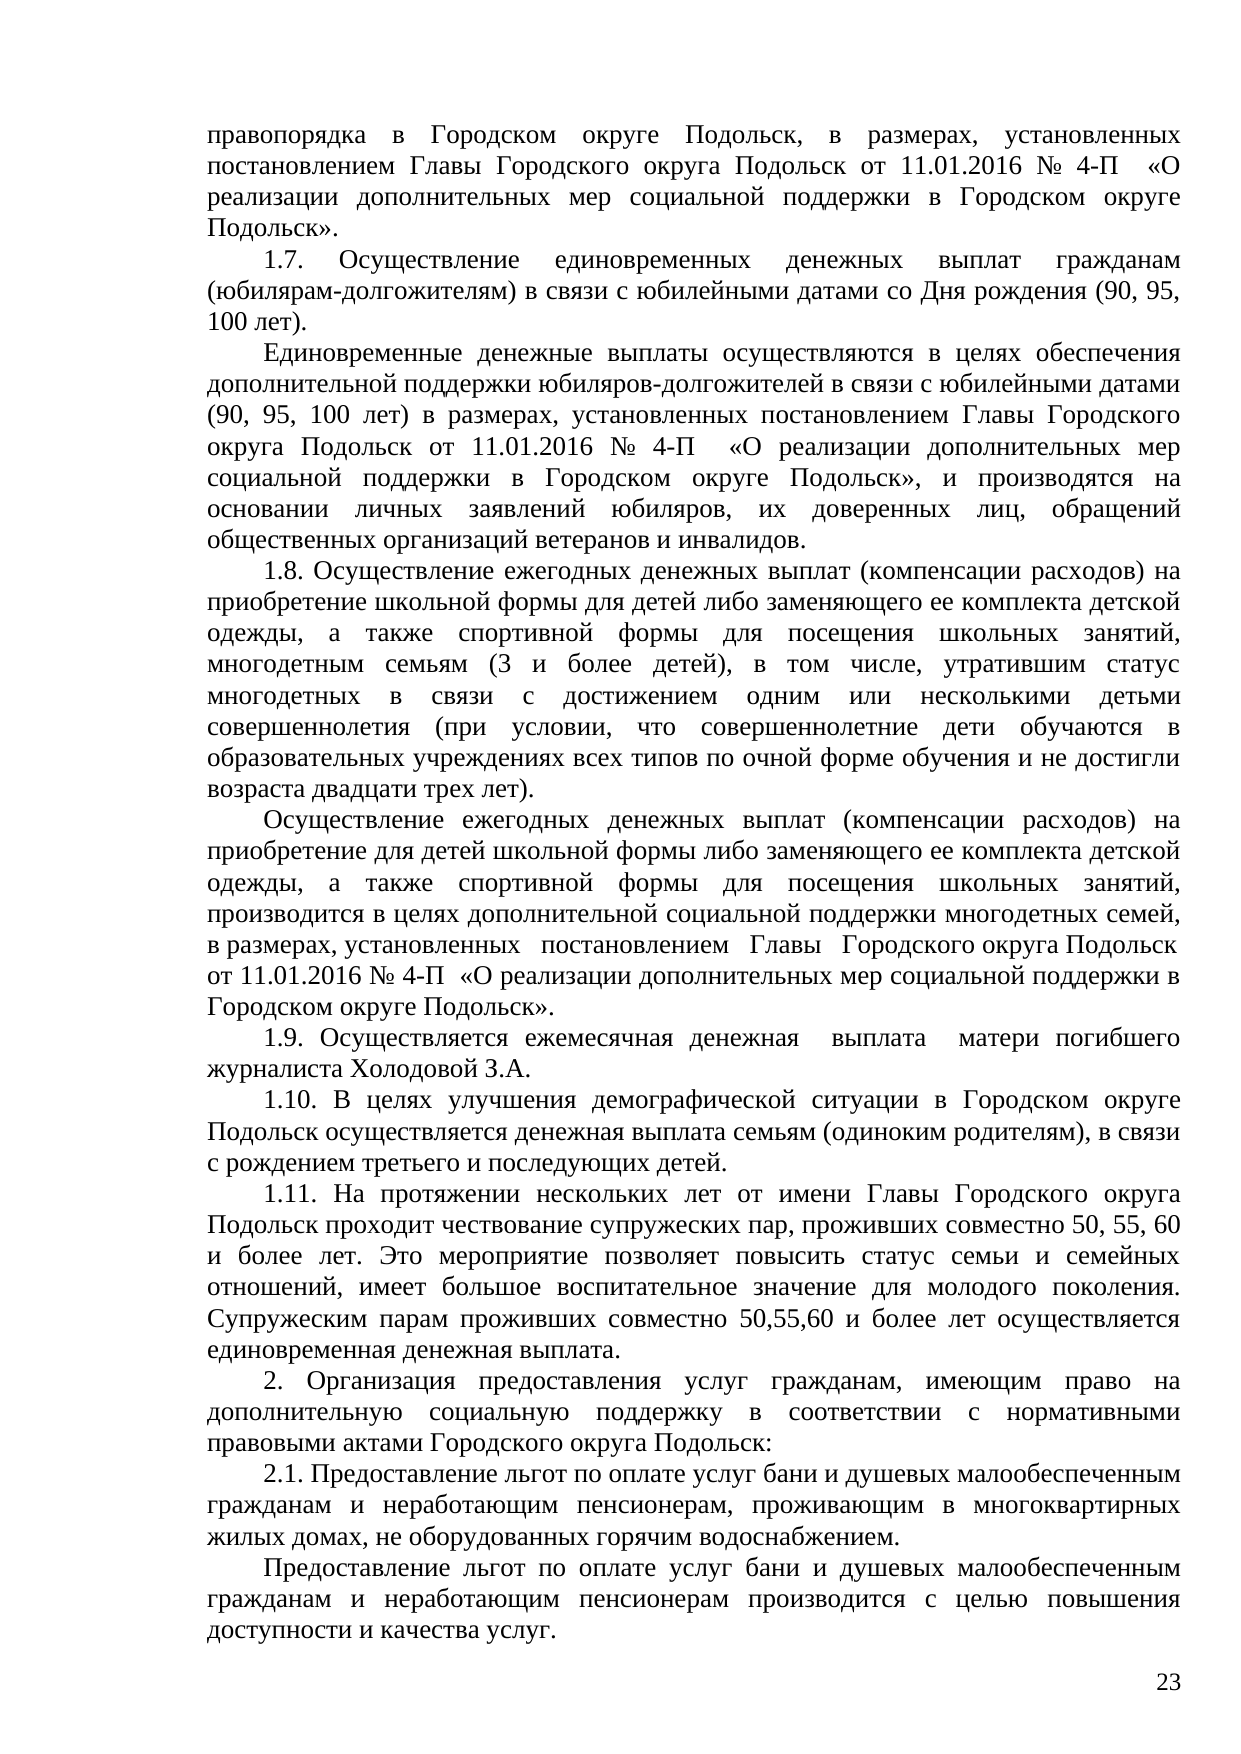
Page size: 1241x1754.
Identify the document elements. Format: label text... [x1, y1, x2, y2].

text 2. Организация предоставления услуг гражданам, имеющим право на дополнительную социальную поддержку в соответствии с нормативными правовыми актами Городского округа Подольск: [207, 1364, 1182, 1457]
text Предоставление льгот по оплате услуг бани и душевых малообеспеченным гражданам и неработающим пенсионерам производится с целью повышения доступности и качества услуг. [207, 1551, 1182, 1644]
text 1.11. На протяжении нескольких лет от имени Главы Городского округа Подольск проходит чествование супружеских пар, проживших совместно 50, 55, 60 и более лет. Это мероприятие позволяет повысить статус семьи и семейных отношений, имеет большое воспитательное значение для молодого поколения. Супружеским парам проживших совместно 50,55,60 и более лет осуществляется единовременная денежная выплата. [207, 1177, 1182, 1364]
text 1.9. Осуществляется ежемесячная денежная выплата матери погибшего журналиста Холодовой З.А. [207, 1021, 1182, 1084]
text Единовременные денежные выплаты осуществляются в целях обеспечения дополнительной поддержки юбиляров-долгожителей в связи с юбилейными датами (90, 95, 100 лет) в размерах, установленных постановлением Главы Городского округа Подольск от 11.01.2016 № 4-П «О реализации дополнительных мер социальной поддержки в Городском округе Подольск», и производятся на основании личных заявлений юбиляров, их доверенных лиц, обращений общественных организаций ветеранов и инвалидов. [207, 336, 1182, 554]
text 1.7. Осуществление единовременных денежных выплат гражданам (юбилярам-долгожителям) в связи с юбилейными датами со Дня рождения (90, 95, 100 лет). [207, 243, 1182, 336]
text 1.10. В целях улучшения демографической ситуации в Городском округе Подольск осуществляется денежная выплата семьям (одиноким родителям), в связи с рождением третьего и последующих детей. [207, 1084, 1182, 1177]
text 2.1. Предоставление льгот по оплате услуг бани и душевых малообеспеченным гражданам и неработающим пенсионерам, проживающим в многоквартирных жилых домах, не оборудованных горячим водоснабжением. [207, 1457, 1182, 1551]
text 1.8. Осуществление ежегодных денежных выплат (компенсации расходов) на приобретение школьной формы для детей либо заменяющего ее комплекта детской одежды, а также спортивной формы для посещения школьных занятий, многодетным семьям (3 и более детей), в том числе, утратившим статус многодетных в связи с достижением одним или несколькими детьми совершеннолетия (при условии, что совершеннолетние дети обучаются в образовательных учреждениях всех типов по очной форме обучения и не достигли возраста двадцати трех лет). [207, 554, 1182, 803]
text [207, 118, 1182, 243]
text Осуществление ежегодных денежных выплат (компенсации расходов) на приобретение для детей школьной формы либо заменяющего ее комплекта детской одежды, а также спортивной формы для посещения школьных занятий, производится в целях дополнительной социальной поддержки многодетных семей, в размерах, установленных постановлением Главы Городского округа Подольск [207, 803, 1182, 959]
text от 11.01.2016 № 4-П «О реализации дополнительных мер социальной поддержки в Городском округе Подольск». [207, 959, 1182, 1021]
